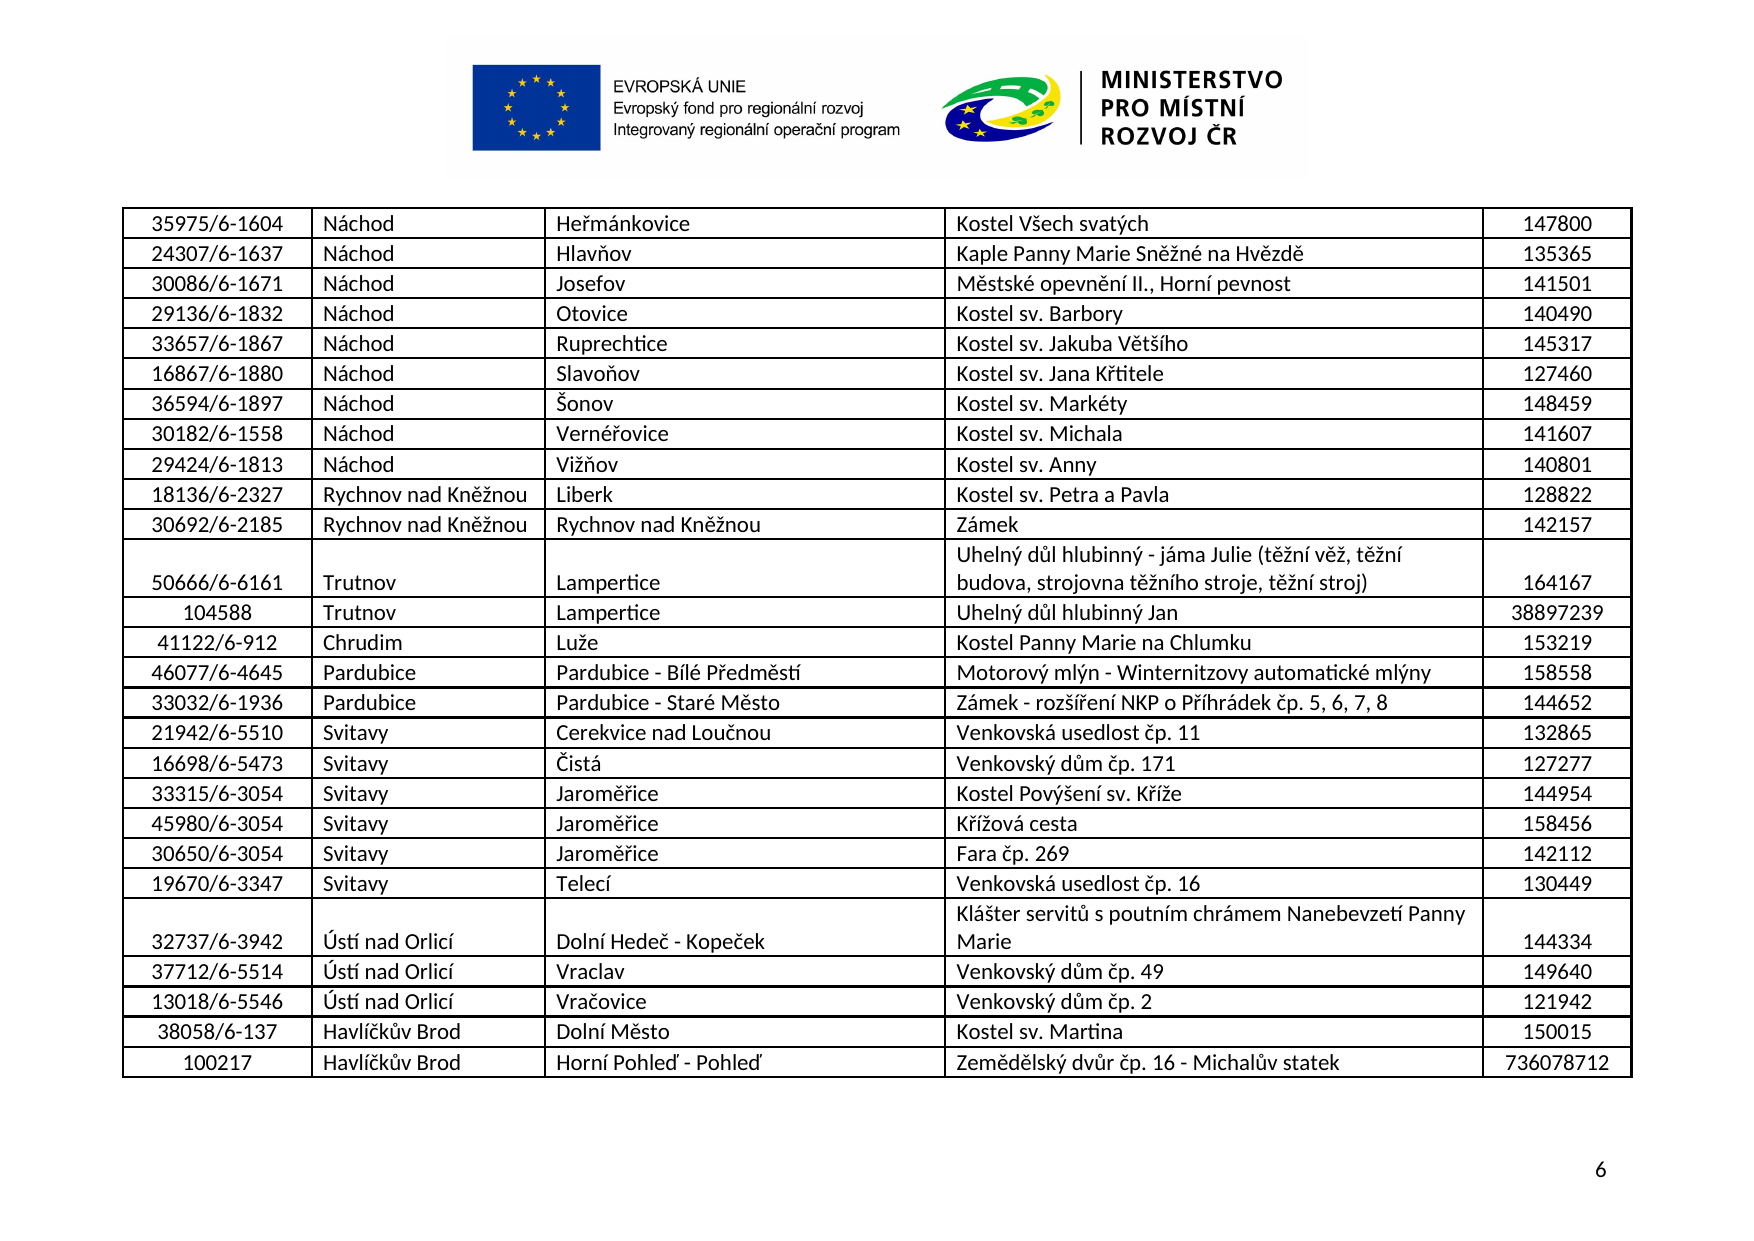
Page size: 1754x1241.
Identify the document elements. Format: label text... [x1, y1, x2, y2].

table_cell Hlavňov [546, 239, 944, 267]
table_cell Náchod [313, 269, 544, 297]
table_cell 164167 [1484, 540, 1630, 596]
table_cell Kostel sv. Markéty [946, 390, 1482, 417]
table_cell Kostel sv. Petra a Pavla [946, 480, 1482, 508]
table_cell 141501 [1484, 269, 1630, 297]
table_cell 127277 [1484, 749, 1630, 777]
table_cell Pardubice - Staré Město [546, 689, 944, 716]
table_cell 135365 [1484, 239, 1630, 267]
table_cell 45980/6-3054 [124, 809, 311, 837]
table_cell Vižňov [546, 450, 944, 478]
table_cell 16698/6-5473 [124, 749, 311, 777]
table_cell Venkovský dům čp. 49 [946, 957, 1482, 985]
table_cell 104588 [124, 598, 311, 626]
table_cell Uhelný důl hlubinný - jáma Julie (těžní věž, těžní budova, strojovna těžního stroje, těžní stroj) [946, 540, 1482, 596]
table_cell Lampertice [546, 540, 944, 596]
table_cell Vraclav [546, 957, 944, 985]
table_cell 144652 [1484, 689, 1630, 716]
table_cell 100217 [124, 1048, 311, 1076]
table_cell 46077/6-4645 [124, 658, 311, 686]
table_cell Kostel sv. Michala [946, 420, 1482, 448]
table_cell Svitavy [313, 779, 544, 807]
table_cell Pardubice - Bílé Předměstí [546, 658, 944, 686]
table_cell 37712/6-5514 [124, 957, 311, 985]
table_cell Kaple Panny Marie Sněžné na Hvězdě [946, 239, 1482, 267]
table_cell Ústí nad Orlicí [313, 957, 544, 985]
table_cell Kostel sv. Jana Křtitele [946, 359, 1482, 387]
table_cell Trutnov [313, 598, 544, 626]
table_cell Jaroměřice [546, 779, 944, 807]
table_cell Kostel sv. Martina [946, 1018, 1482, 1046]
table_cell 149640 [1484, 957, 1630, 985]
table_cell 18136/6-2327 [124, 480, 311, 508]
table_cell Chrudim [313, 628, 544, 656]
table_cell 145317 [1484, 329, 1630, 357]
table_cell Jaroměřice [546, 809, 944, 837]
table_cell Rychnov nad Kněžnou [313, 510, 544, 538]
table_cell Pardubice [313, 658, 544, 686]
table_cell Trutnov [313, 540, 544, 596]
table_cell 38058/6-137 [124, 1018, 311, 1046]
table_cell Liberk [546, 480, 944, 508]
table_cell Vračovice [546, 988, 944, 1015]
table_cell Havlíčkův Brod [313, 1018, 544, 1046]
table_cell Slavoňov [546, 359, 944, 387]
table_cell 158456 [1484, 809, 1630, 837]
table_cell Kostel sv. Jakuba Většího [946, 329, 1482, 357]
table_cell Jaroměřice [546, 839, 944, 867]
table_cell 144954 [1484, 779, 1630, 807]
table_cell Ústí nad Orlicí [313, 899, 544, 955]
table_cell Zemědělský dvůr čp. 16 - Michalův statek [946, 1048, 1482, 1076]
table_cell Lampertice [546, 598, 944, 626]
table_cell 130449 [1484, 869, 1630, 897]
table_cell 33657/6-1867 [124, 329, 311, 357]
table_cell Svitavy [313, 749, 544, 777]
table_cell Vernéřovice [546, 420, 944, 448]
table_cell 150015 [1484, 1018, 1630, 1046]
table_cell Havlíčkův Brod [313, 1048, 544, 1076]
table_cell Horní Pohleď - Pohleď [546, 1048, 944, 1076]
table_cell 142112 [1484, 839, 1630, 867]
table_cell Dolní Město [546, 1018, 944, 1046]
table_cell 35975/6-1604 [124, 209, 311, 237]
table_cell Městské opevnění II., Horní pevnost [946, 269, 1482, 297]
table_cell Ústí nad Orlicí [313, 988, 544, 1015]
table_cell 13018/6-5546 [124, 988, 311, 1015]
table_cell Venkovský dům čp. 171 [946, 749, 1482, 777]
table_cell 121942 [1484, 988, 1630, 1015]
table_cell Svitavy [313, 869, 544, 897]
table_cell 140490 [1484, 299, 1630, 327]
table_cell 127460 [1484, 359, 1630, 387]
table_cell Cerekvice nad Loučnou [546, 719, 944, 747]
table_cell 736078712 [1484, 1048, 1630, 1076]
table_cell 153219 [1484, 628, 1630, 656]
table_cell Náchod [313, 209, 544, 237]
table_cell Fara čp. 269 [946, 839, 1482, 867]
table_cell Zámek - rozšíření NKP o Příhrádek čp. 5, 6, 7, 8 [946, 689, 1482, 716]
table_cell Klášter servitů s poutním chrámem Nanebevzetí Panny Marie [946, 899, 1482, 955]
table_cell 41122/6-912 [124, 628, 311, 656]
table_cell Náchod [313, 239, 544, 267]
table_cell Luže [546, 628, 944, 656]
table_cell Rychnov nad Kněžnou [313, 480, 544, 508]
table_cell 29136/6-1832 [124, 299, 311, 327]
table_cell Svitavy [313, 839, 544, 867]
table_cell 147800 [1484, 209, 1630, 237]
table_cell 30692/6-2185 [124, 510, 311, 538]
table_cell 32737/6-3942 [124, 899, 311, 955]
table_cell Dolní Hedeč - Kopeček [546, 899, 944, 955]
table_cell Pardubice [313, 689, 544, 716]
table_cell 158558 [1484, 658, 1630, 686]
table_cell Otovice [546, 299, 944, 327]
table_cell Uhelný důl hlubinný Jan [946, 598, 1482, 626]
table_cell Šonov [546, 390, 944, 417]
table_cell 142157 [1484, 510, 1630, 538]
table_cell Náchod [313, 329, 544, 357]
table_cell 50666/6-6161 [124, 540, 311, 596]
table_cell Venkovská usedlost čp. 11 [946, 719, 1482, 747]
table_cell Heřmánkovice [546, 209, 944, 237]
table_cell Kostel Povýšení sv. Kříže [946, 779, 1482, 807]
table_cell Venkovský dům čp. 2 [946, 988, 1482, 1015]
table_cell 16867/6-1880 [124, 359, 311, 387]
table_cell 24307/6-1637 [124, 239, 311, 267]
table_cell Svitavy [313, 719, 544, 747]
table_cell 148459 [1484, 390, 1630, 417]
table_cell Kostel sv. Barbory [946, 299, 1482, 327]
table_cell 36594/6-1897 [124, 390, 311, 417]
table_cell 38897239 [1484, 598, 1630, 626]
table_cell 30182/6-1558 [124, 420, 311, 448]
table_cell 128822 [1484, 480, 1630, 508]
table_cell Náchod [313, 450, 544, 478]
table_cell 33315/6-3054 [124, 779, 311, 807]
table_cell 144334 [1484, 899, 1630, 955]
table_cell Ruprechtice [546, 329, 944, 357]
table_cell 19670/6-3347 [124, 869, 311, 897]
table_cell Náchod [313, 420, 544, 448]
table_cell 29424/6-1813 [124, 450, 311, 478]
table_cell 132865 [1484, 719, 1630, 747]
table_cell Náchod [313, 390, 544, 417]
table_cell 140801 [1484, 450, 1630, 478]
table_cell Svitavy [313, 809, 544, 837]
table_cell 30086/6-1671 [124, 269, 311, 297]
table_cell 33032/6-1936 [124, 689, 311, 716]
table_cell Josefov [546, 269, 944, 297]
table_cell Kostel Všech svatých [946, 209, 1482, 237]
table_cell Náchod [313, 359, 544, 387]
table_cell Náchod [313, 299, 544, 327]
table_cell Motorový mlýn - Winternitzovy automatické mlýny [946, 658, 1482, 686]
table_cell Zámek [946, 510, 1482, 538]
table_cell Kostel Panny Marie na Chlumku [946, 628, 1482, 656]
table_cell 141607 [1484, 420, 1630, 448]
table_cell Telecí [546, 869, 944, 897]
picture [444, 35, 1310, 179]
table_cell 30650/6-3054 [124, 839, 311, 867]
table_cell 21942/6-5510 [124, 719, 311, 747]
table_cell Čistá [546, 749, 944, 777]
table_cell Kostel sv. Anny [946, 450, 1482, 478]
table_cell Křížová cesta [946, 809, 1482, 837]
table_cell Rychnov nad Kněžnou [546, 510, 944, 538]
table_cell Venkovská usedlost čp. 16 [946, 869, 1482, 897]
